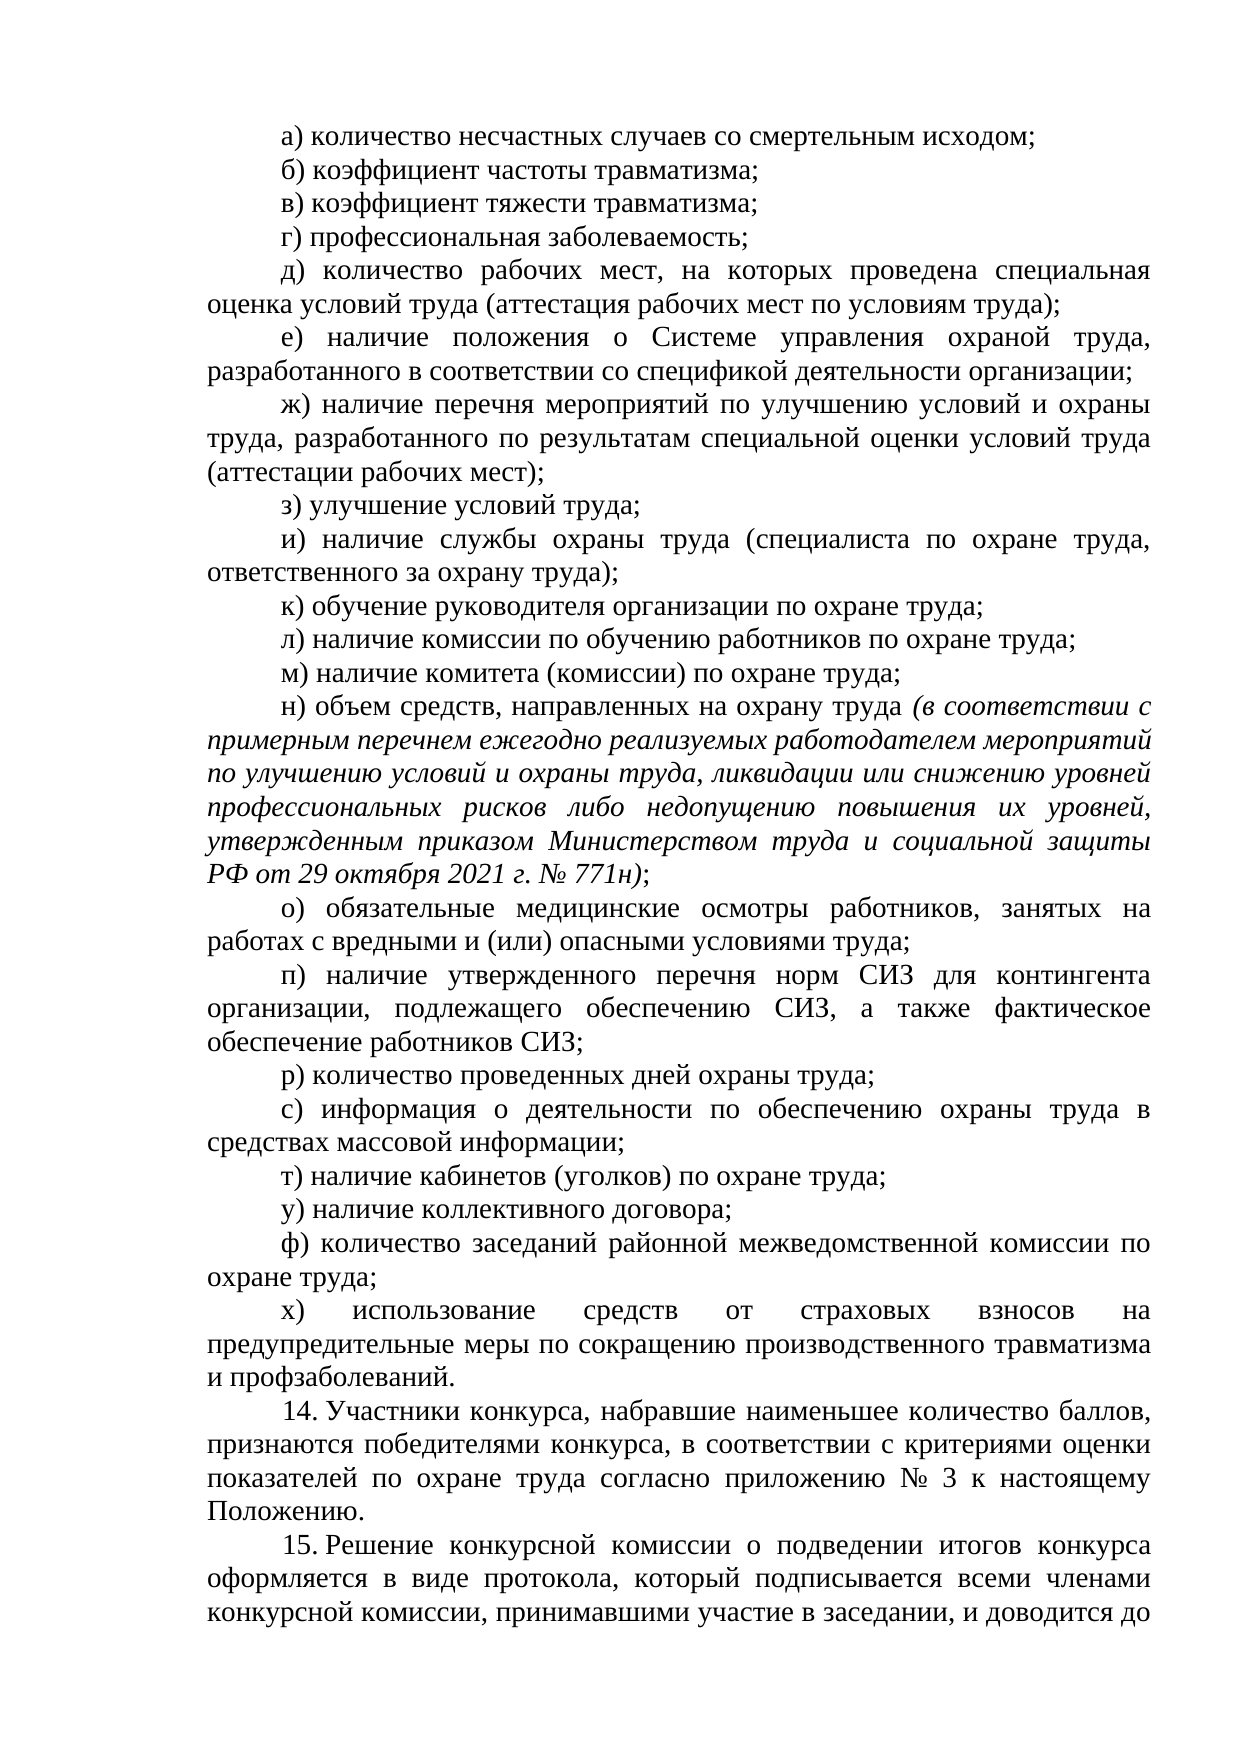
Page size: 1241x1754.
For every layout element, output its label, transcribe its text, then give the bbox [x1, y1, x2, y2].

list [207, 1527, 1152, 1628]
list у) наличие коллективного договора; [207, 1192, 1152, 1225]
list в) коэффициент тяжести травматизма; [207, 185, 1152, 219]
list ф) количество заседаний районной межведомственной комиссии по охране труда; [207, 1225, 1152, 1292]
list г) профессиональная заболеваемость; [207, 219, 1152, 252]
list ж) наличие перечня мероприятий по улучшению условий и охраны труда, разработанного по результатам специальной оценки условий труда (аттестации рабочих мест); [207, 387, 1152, 487]
list к) обучение руководителя организации по охране труда; [207, 588, 1152, 621]
list х) использование средств от страховых взносов на предупредительные меры по сокращению производственного травматизма и профзаболеваний. [207, 1292, 1152, 1393]
list е) наличие положения о Системе управления охраной труда, разработанного в соответствии со спецификой деятельности организации; [207, 319, 1152, 387]
list б) коэффициент частоты травматизма; [207, 152, 1152, 185]
list т) наличие кабинетов (уголков) по охране труда; [207, 1158, 1152, 1192]
list о) обязательные медицинские осмотры работников, занятых на работах с вредными и (или) опасными условиями труда; [207, 890, 1152, 957]
list з) улучшение условий труда; [207, 487, 1152, 521]
list н) объем средств, направленных на охрану труда (в соответствии с примерным перечнем ежегодно реализуемых работодателем мероприятий по улучшению условий и охраны труда, ликвидации или снижению уровней профессиональных рисков либо недопущению повышения их уровней, утвержденным приказом Министерством труда и социальной защиты РФ от 29 октября 2021 г. № 771н); [207, 688, 1152, 890]
list Участники конкурса, набравшие наименьшее количество баллов, признаются победителями конкурса, в соответствии с критериями оценки показателей по охране труда согласно приложению № 3 к настоящему Положению. [207, 1393, 1152, 1527]
list д) количество рабочих мест, на которых проведена специальная оценка условий труда (аттестация рабочих мест по условиям труда); [207, 252, 1152, 319]
list м) наличие комитета (комиссии) по охране труда; [207, 655, 1152, 688]
list и) наличие службы охраны труда (специалиста по охране труда, ответственного за охрану труда); [207, 521, 1152, 588]
list л) наличие комиссии по обучению работников по охране труда; [207, 621, 1152, 655]
list с) информация о деятельности по обеспечению охраны труда в средствах массовой информации; [207, 1091, 1152, 1158]
list р) количество проведенных дней охраны труда; [207, 1057, 1152, 1091]
list а) количество несчастных случаев со смертельным исходом; [207, 118, 1152, 152]
text п) наличие утвержденного перечня норм СИЗ для контингента организации, подлежащего обеспечению СИЗ, а также фактическое обеспечение работников СИЗ; [207, 957, 1152, 1057]
